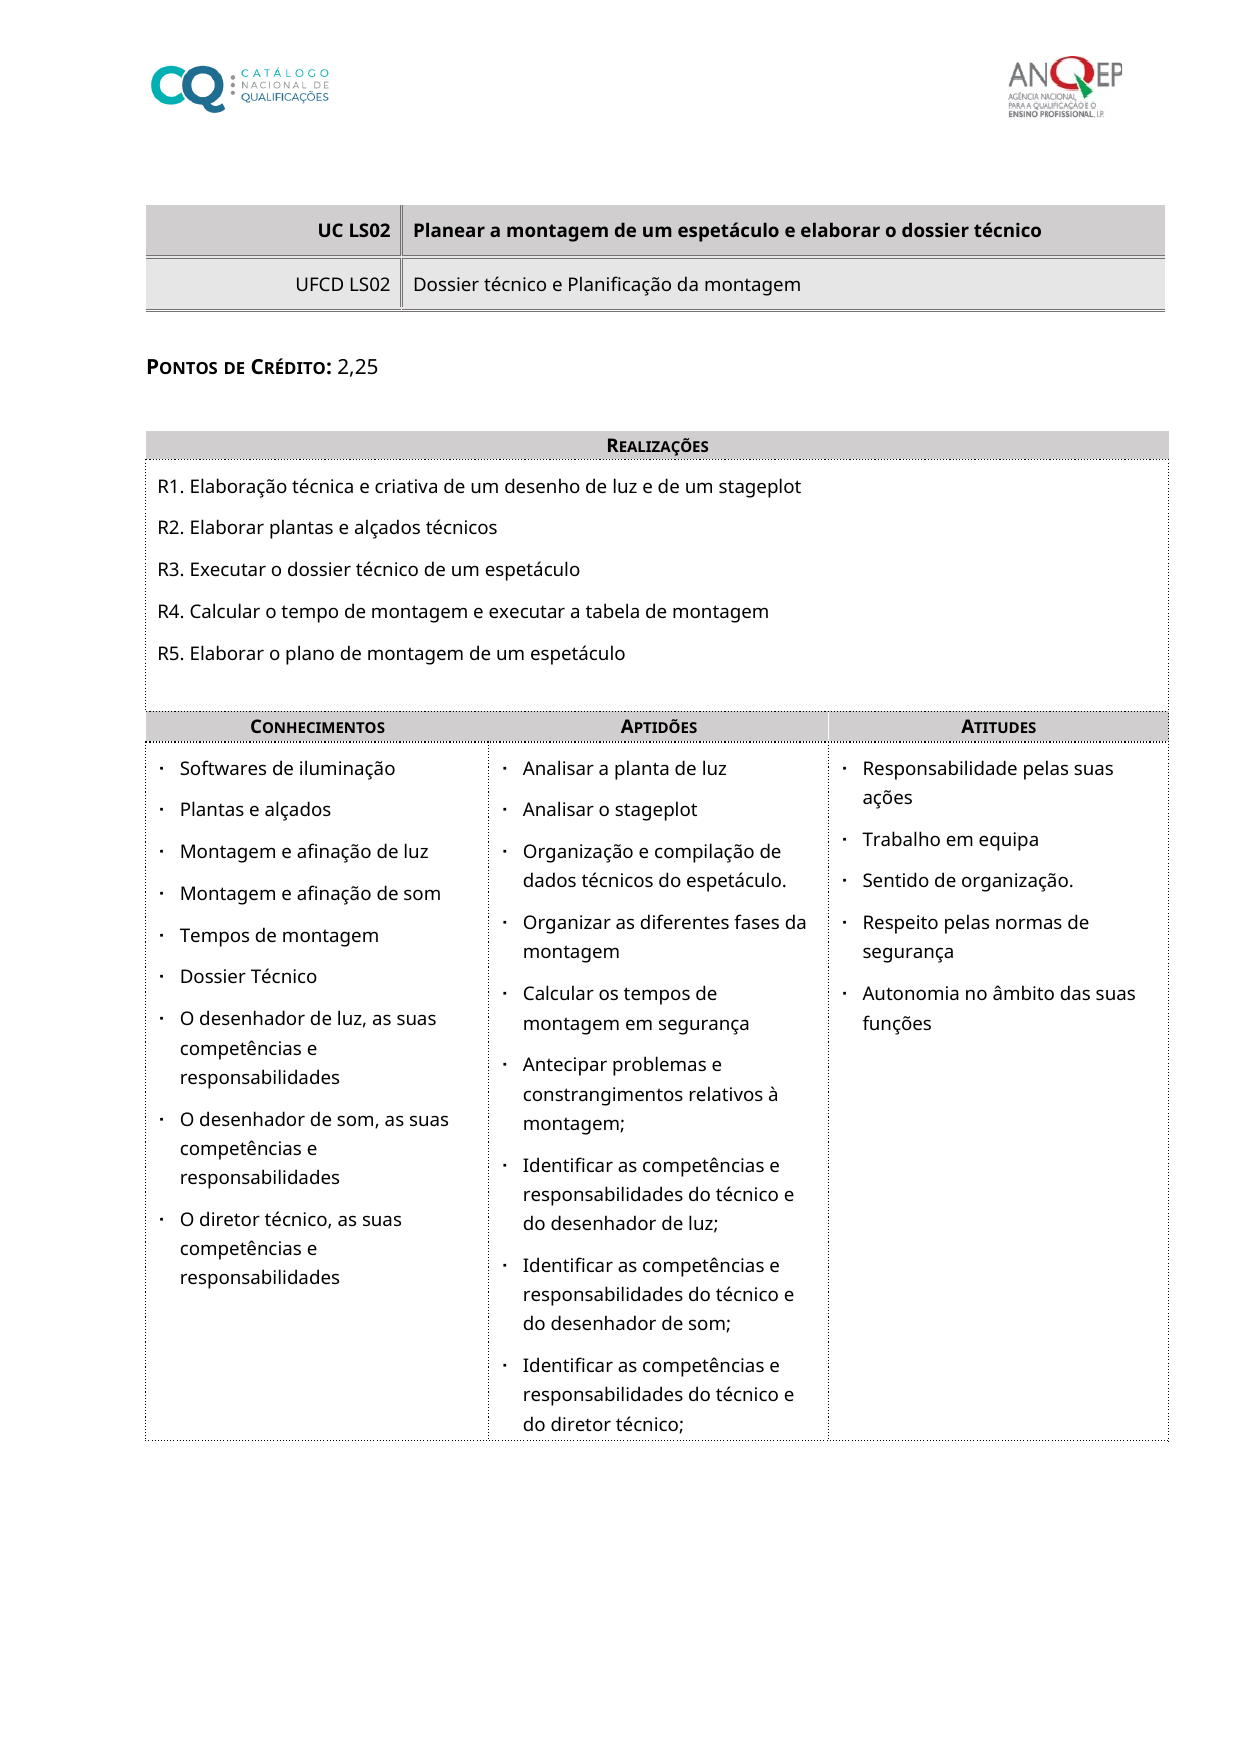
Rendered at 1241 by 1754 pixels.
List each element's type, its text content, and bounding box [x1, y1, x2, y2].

picture [145, 47, 334, 131]
picture [1008, 56, 1123, 120]
table_cell Responsabilidade pelas suas ações Trabalho em equipa Sentido de organização. Respeito pelas normas de segurança Autonomia no âmbito das suas funções [829, 741, 1169, 1440]
text Pontos de Crédito: 2,25 [146, 352, 1122, 381]
table_cell Analisar a planta de luz Analisar o stageplot Organização e compilação de dados técnicos do espetáculo. Organizar as diferentes fases da montagem Calcular os tempos de montagem em segurança Antecipar problemas e constrangimentos relativos à montagem; Identificar as competências e responsabilidades do técnico e do desenhador de luz; Identificar as competências e responsabilidades do técnico e do desenhador de som; Identificar as competências e responsabilidades do técnico e do diretor técnico; [489, 741, 828, 1440]
table_cell Atitudes [829, 711, 1169, 741]
table_cell UFCD LS02 [146, 255, 402, 309]
table_cell Dossier técnico e Planificação da montagem [402, 259, 1165, 309]
table_header Realizações [146, 431, 1169, 459]
table_cell Conhecimentos [146, 711, 489, 741]
table_cell R1. Elaboração técnica e criativa de um desenho de luz e de um stageplot R2. Elaborar plantas e alçados técnicos R3. Executar o dossier técnico de um espetáculo R4. Calcular o tempo de montagem e executar a tabela de montagem R5. Elaborar o plano de montagem de um espetáculo [146, 459, 1169, 711]
table_cell Aptidões [489, 711, 828, 741]
table_header UC LS02 [146, 205, 400, 255]
table_cell Softwares de iluminação Plantas e alçados Montagem e afinação de luz Montagem e afinação de som Tempos de montagem Dossier Técnico O desenhador de luz, as suas competências e responsabilidades O desenhador de som, as suas competências e responsabilidades O diretor técnico, as suas competências e responsabilidades [146, 741, 489, 1440]
table_header Planear a montagem de um espetáculo e elaborar o dossier técnico [403, 205, 1165, 255]
